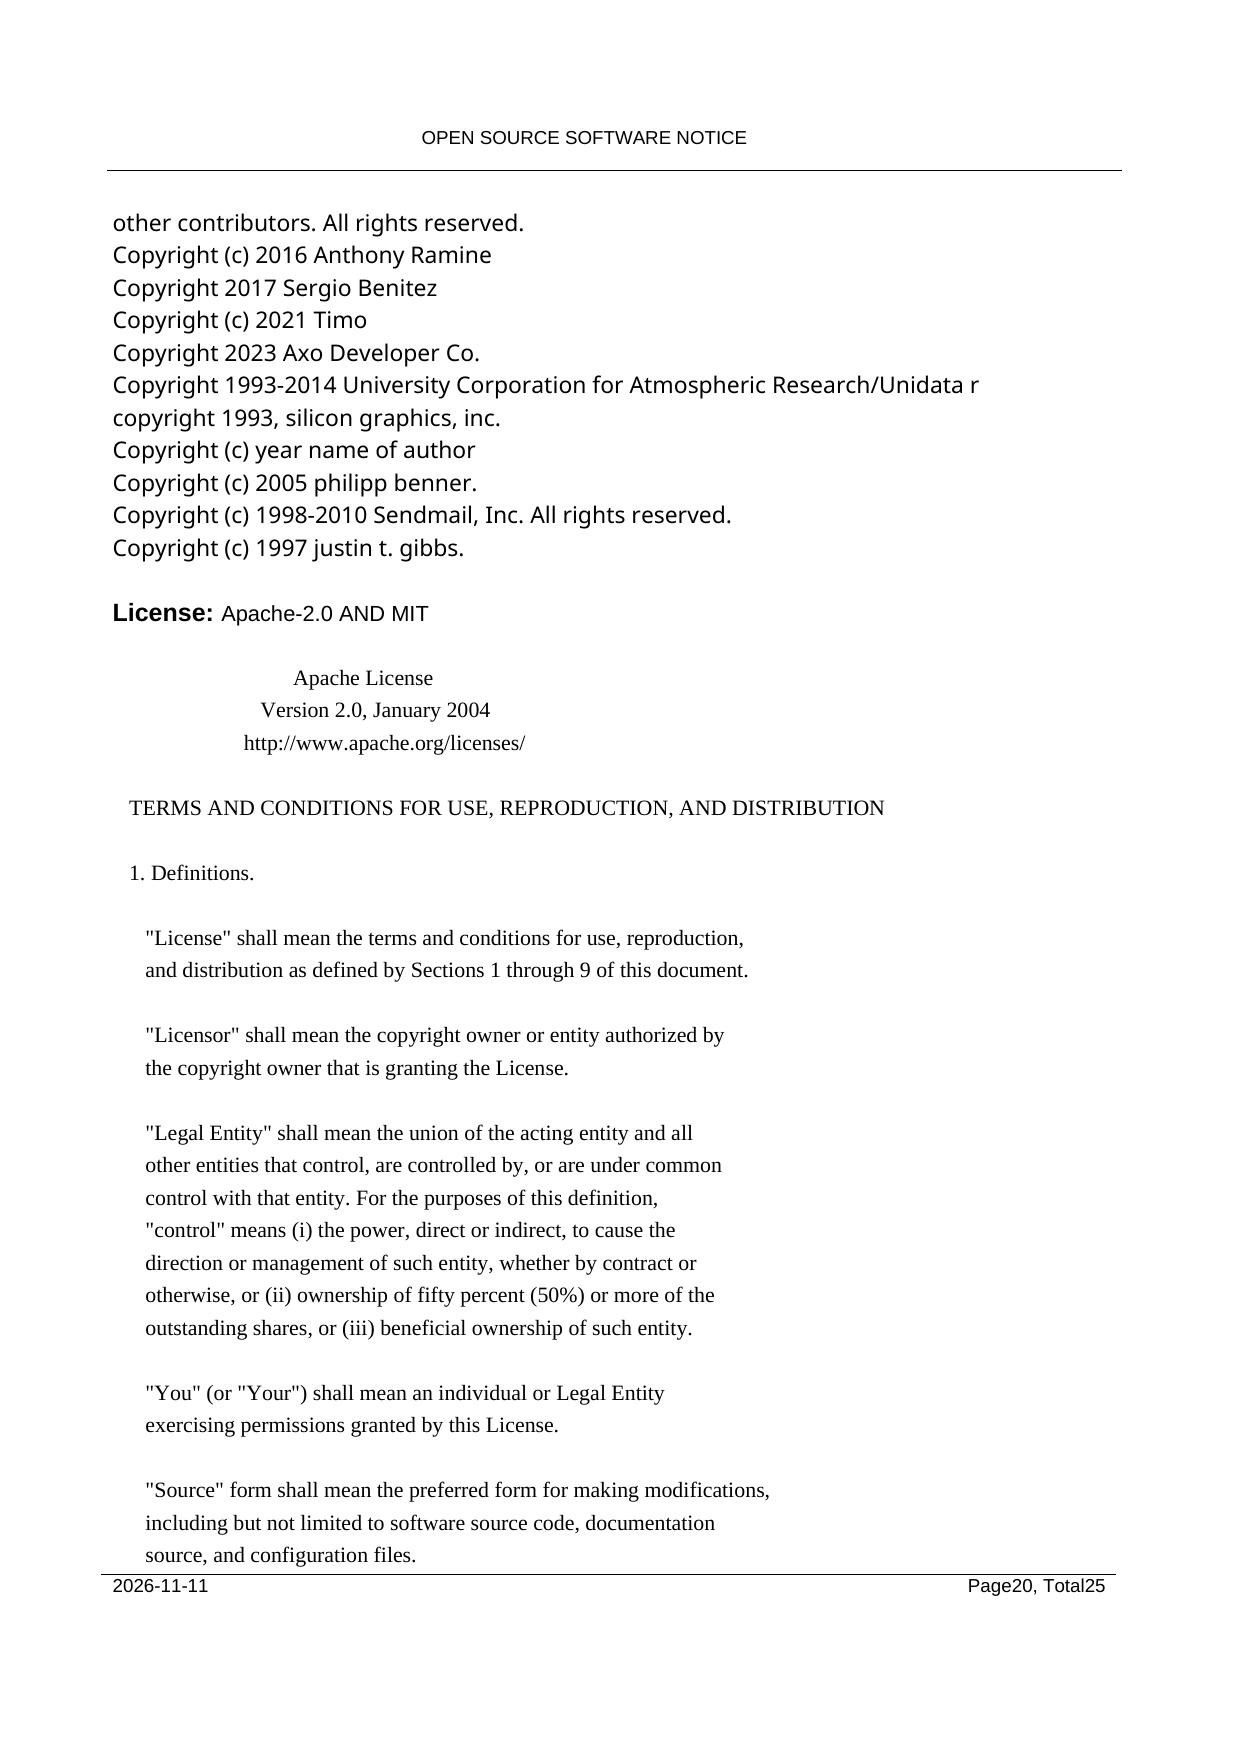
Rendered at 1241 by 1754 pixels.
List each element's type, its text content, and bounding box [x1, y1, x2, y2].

text License: Apache-2.0 AND MIT [112, 596, 1128, 629]
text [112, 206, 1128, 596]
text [112, 629, 1128, 1571]
